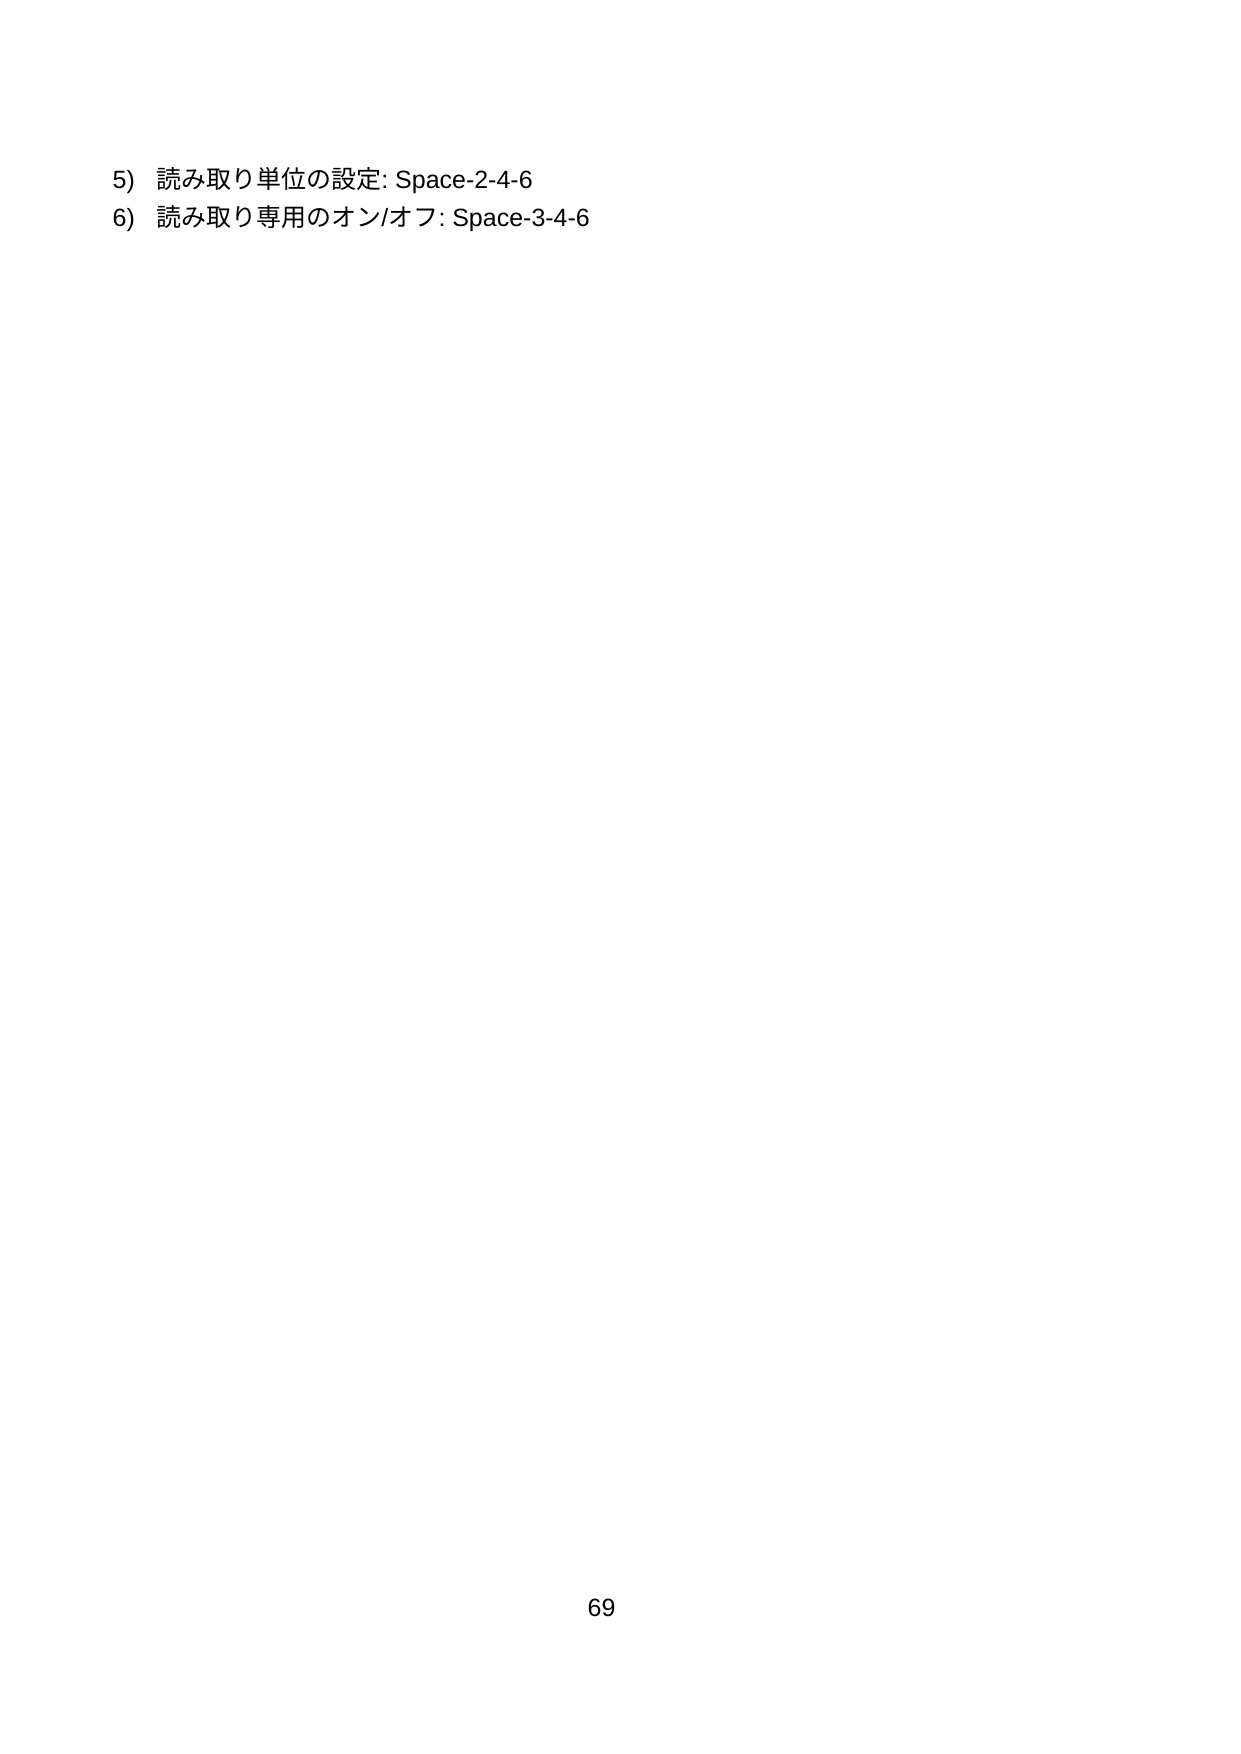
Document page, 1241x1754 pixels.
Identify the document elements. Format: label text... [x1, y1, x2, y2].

list 読み取り専用のオン/オフ: Space-3-4-6 [112, 197, 1128, 234]
list 読み取り単位の設定: Space-2-4-6 [112, 159, 1128, 197]
